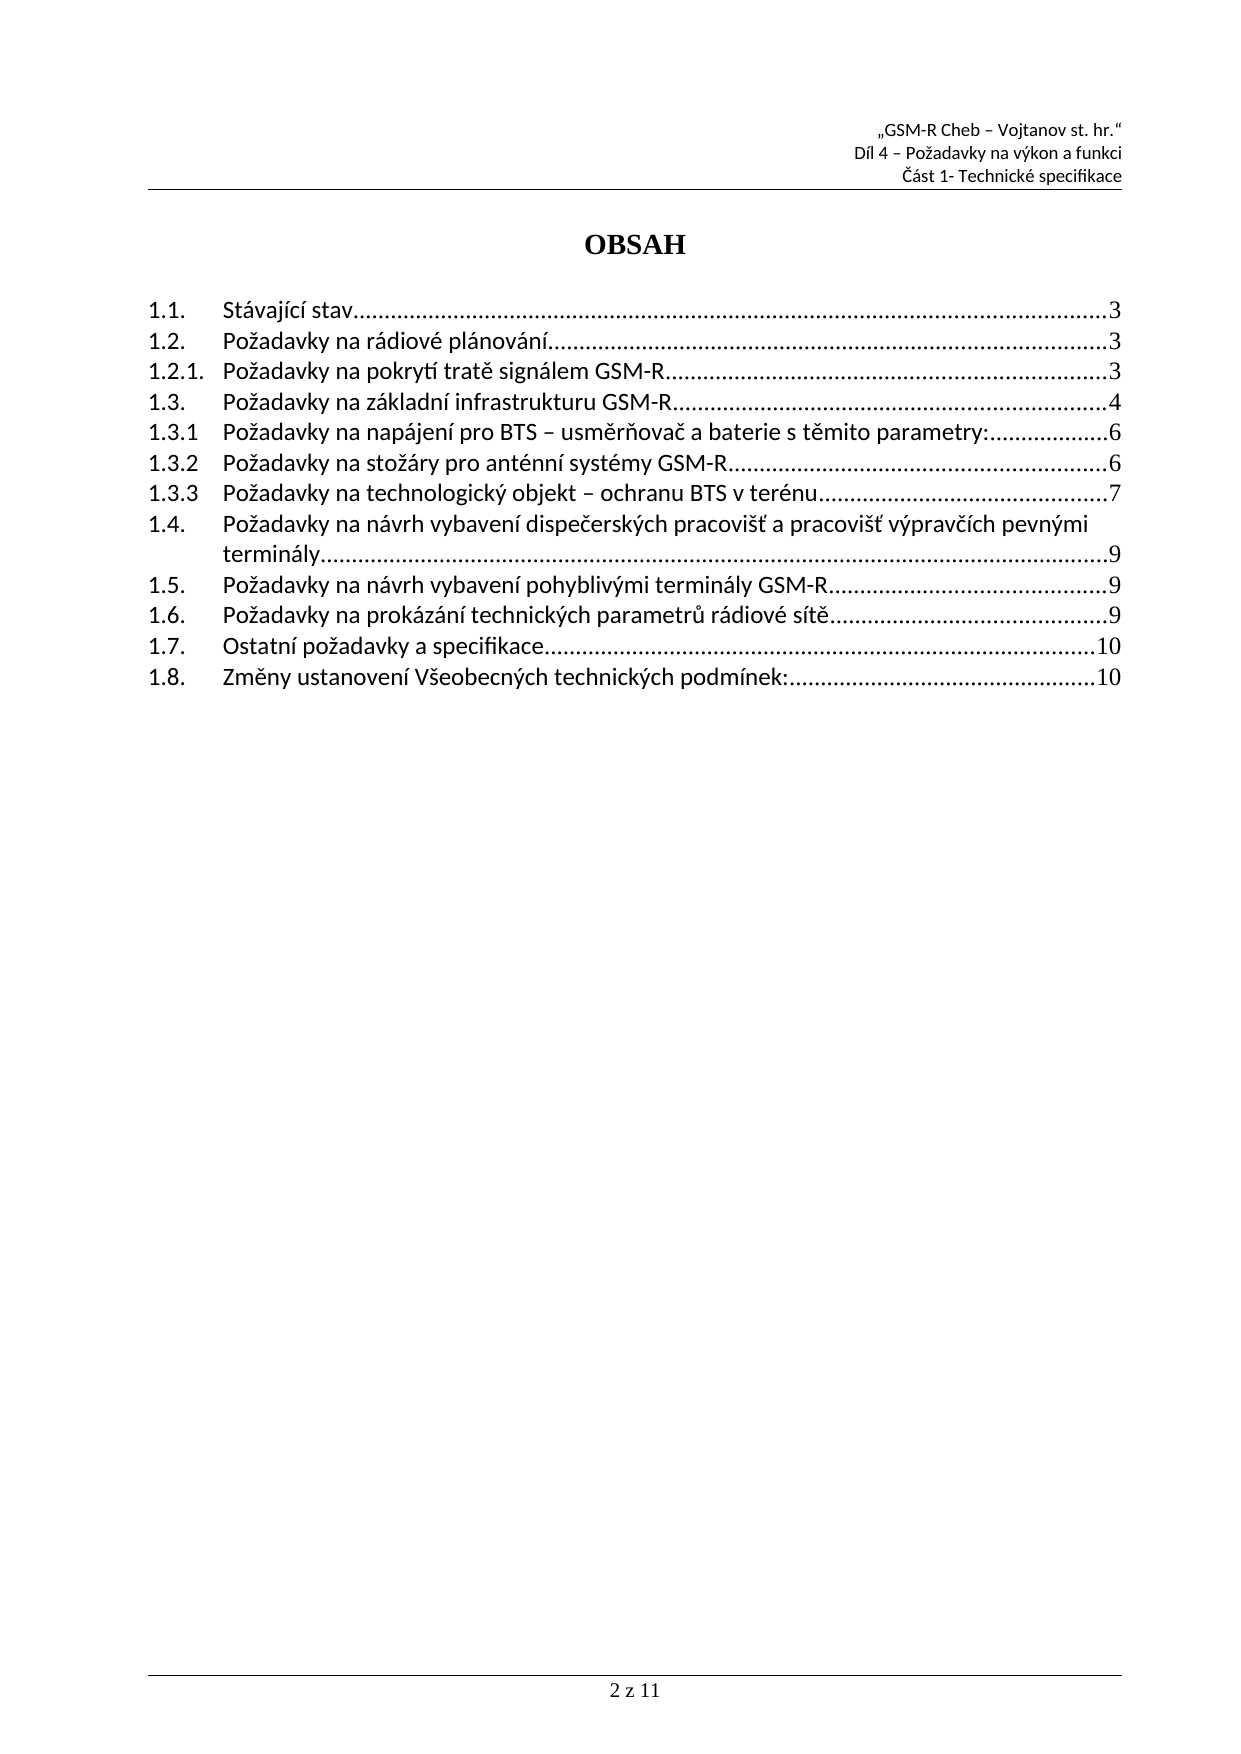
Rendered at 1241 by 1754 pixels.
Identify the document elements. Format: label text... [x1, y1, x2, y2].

text 1.3.1 Požadavky na napájení pro BTS – usměrňovač a baterie s těmito parametry: 6 [148, 417, 1122, 447]
text 1.3.3 Požadavky na technologický objekt – ochranu BTS v terénu 7 [148, 478, 1122, 508]
text 1.2. Požadavky na rádiové plánování 3 [148, 325, 1122, 356]
text 1.1. Stávající stav 3 [148, 294, 1122, 325]
text 1.7. Ostatní požadavky a specifikace 10 [148, 630, 1122, 661]
text OBSAH [148, 227, 1122, 261]
text 1.3.2 Požadavky na stožáry pro anténní systémy GSM-R 6 [148, 447, 1122, 478]
text 1.3. Požadavky na základní infrastrukturu GSM-R 4 [148, 386, 1122, 417]
text 1.4. Požadavky na návrh vybavení dispečerských pracovišť a pracovišť výpravčích pevnými terminály 9 [148, 508, 1122, 569]
text 1.8. Změny ustanovení Všeobecných technických podmínek: 10 [148, 661, 1122, 691]
text 1.5. Požadavky na návrh vybavení pohyblivými terminály GSM-R 9 [148, 569, 1122, 600]
text 1.2.1. Požadavky na pokrytí tratě signálem GSM-R 3 [148, 356, 1122, 386]
text 1.6. Požadavky na prokázání technických parametrů rádiové sítě 9 [148, 600, 1122, 630]
